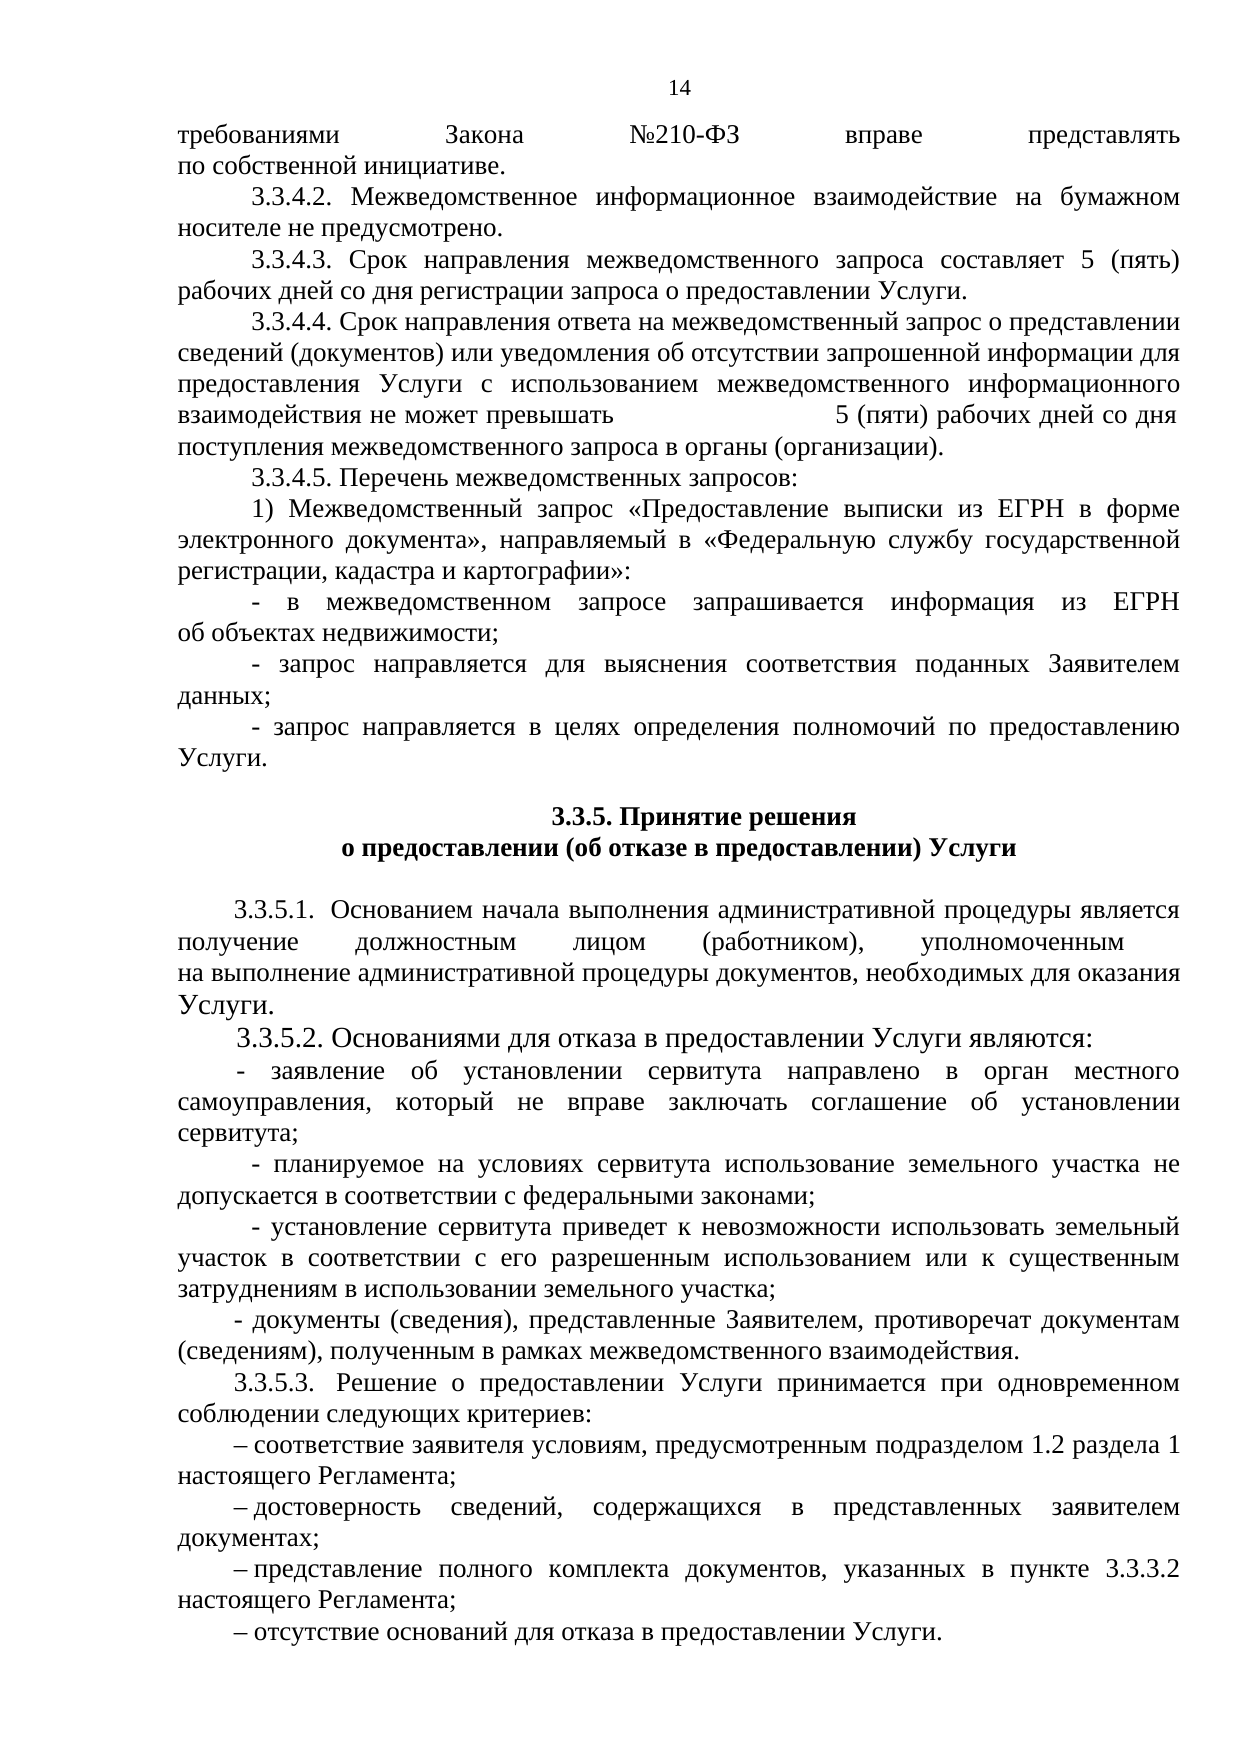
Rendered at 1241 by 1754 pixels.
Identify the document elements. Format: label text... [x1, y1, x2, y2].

text 3.3.4.5. Перечень межведомственных запросов: [177, 461, 1181, 492]
text - установление сервитута приведет к невозможности использовать земельный участок в соответствии с его разрешенным использованием или к существенным затруднениям в использовании земельного участка; [177, 1210, 1181, 1303]
text 3.3.4.4. Срок направления ответа на межведомственный запрос о представлении сведений (документов) или уведомления об отсутствии запрошенной информации для предоставления Услуги с использованием межведомственного информационного взаимодействия не может превышать 5 (пяти) рабочих дней со дня поступления межведомственного запроса в органы (организации). [177, 305, 1181, 461]
text 3.3.5.2. Основаниями для отказа в предоставлении Услуги являются: [177, 1021, 1181, 1054]
text 3.3.5. Принятие решения о предоставлении (об отказе в предоставлении) Услуги [177, 800, 1181, 862]
text – отсутствие оснований для отказа в предоставлении Услуги. [177, 1615, 1181, 1646]
text - документы (сведения), представленные Заявителем, противоречат документам (сведениям), полученным в рамках межведомственного взаимодействия. [177, 1303, 1181, 1366]
text 3.3.5.1. Основанием начала выполнения административной процедуры является получение должностным лицом (работником), уполномоченным на выполнение административной процедуры документов, необходимых для оказания Услуги. [177, 894, 1181, 1021]
text – представление полного комплекта документов, указанных в пункте 3.3.3.2 настоящего Регламента; [177, 1552, 1181, 1615]
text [177, 118, 1181, 180]
text - в межведомственном запросе запрашивается информация из ЕГРН об объектах недвижимости; [177, 585, 1181, 648]
text 3.3.4.3. Срок направления межведомственного запроса составляет 5 (пять) рабочих дней со дня регистрации запроса о предоставлении Услуги. [177, 243, 1181, 305]
text - заявление об установлении сервитута направлено в орган местного самоуправления, который не вправе заключать соглашение об установлении сервитута; [177, 1054, 1181, 1148]
text 3.3.5.3. Решение о предоставлении Услуги принимается при одновременном соблюдении следующих критериев: [177, 1366, 1181, 1428]
text - планируемое на условиях сервитута использование земельного участка не допускается в соответствии с федеральными законами; [177, 1148, 1181, 1210]
text – соответствие заявителя условиям, предусмотренным подразделом 1.2 раздела 1 настоящего Регламента; [177, 1428, 1181, 1490]
text 3.3.4.2. Межведомственное информационное взаимодействие на бумажном носителе не предусмотрено. [177, 180, 1181, 243]
text – достоверность сведений, содержащихся в представленных заявителем документах; [177, 1490, 1181, 1552]
text 1) Межведомственный запрос «Предоставление выписки из ЕГРН в форме электронного документа», направляемый в «Федеральную службу государственной регистрации, кадастра и картографии»: [177, 492, 1181, 585]
text - запрос направляется в целях определения полномочий по предоставлению Услуги. [177, 710, 1181, 772]
text - запрос направляется для выяснения соответствия поданных Заявителем данных; [177, 648, 1181, 710]
